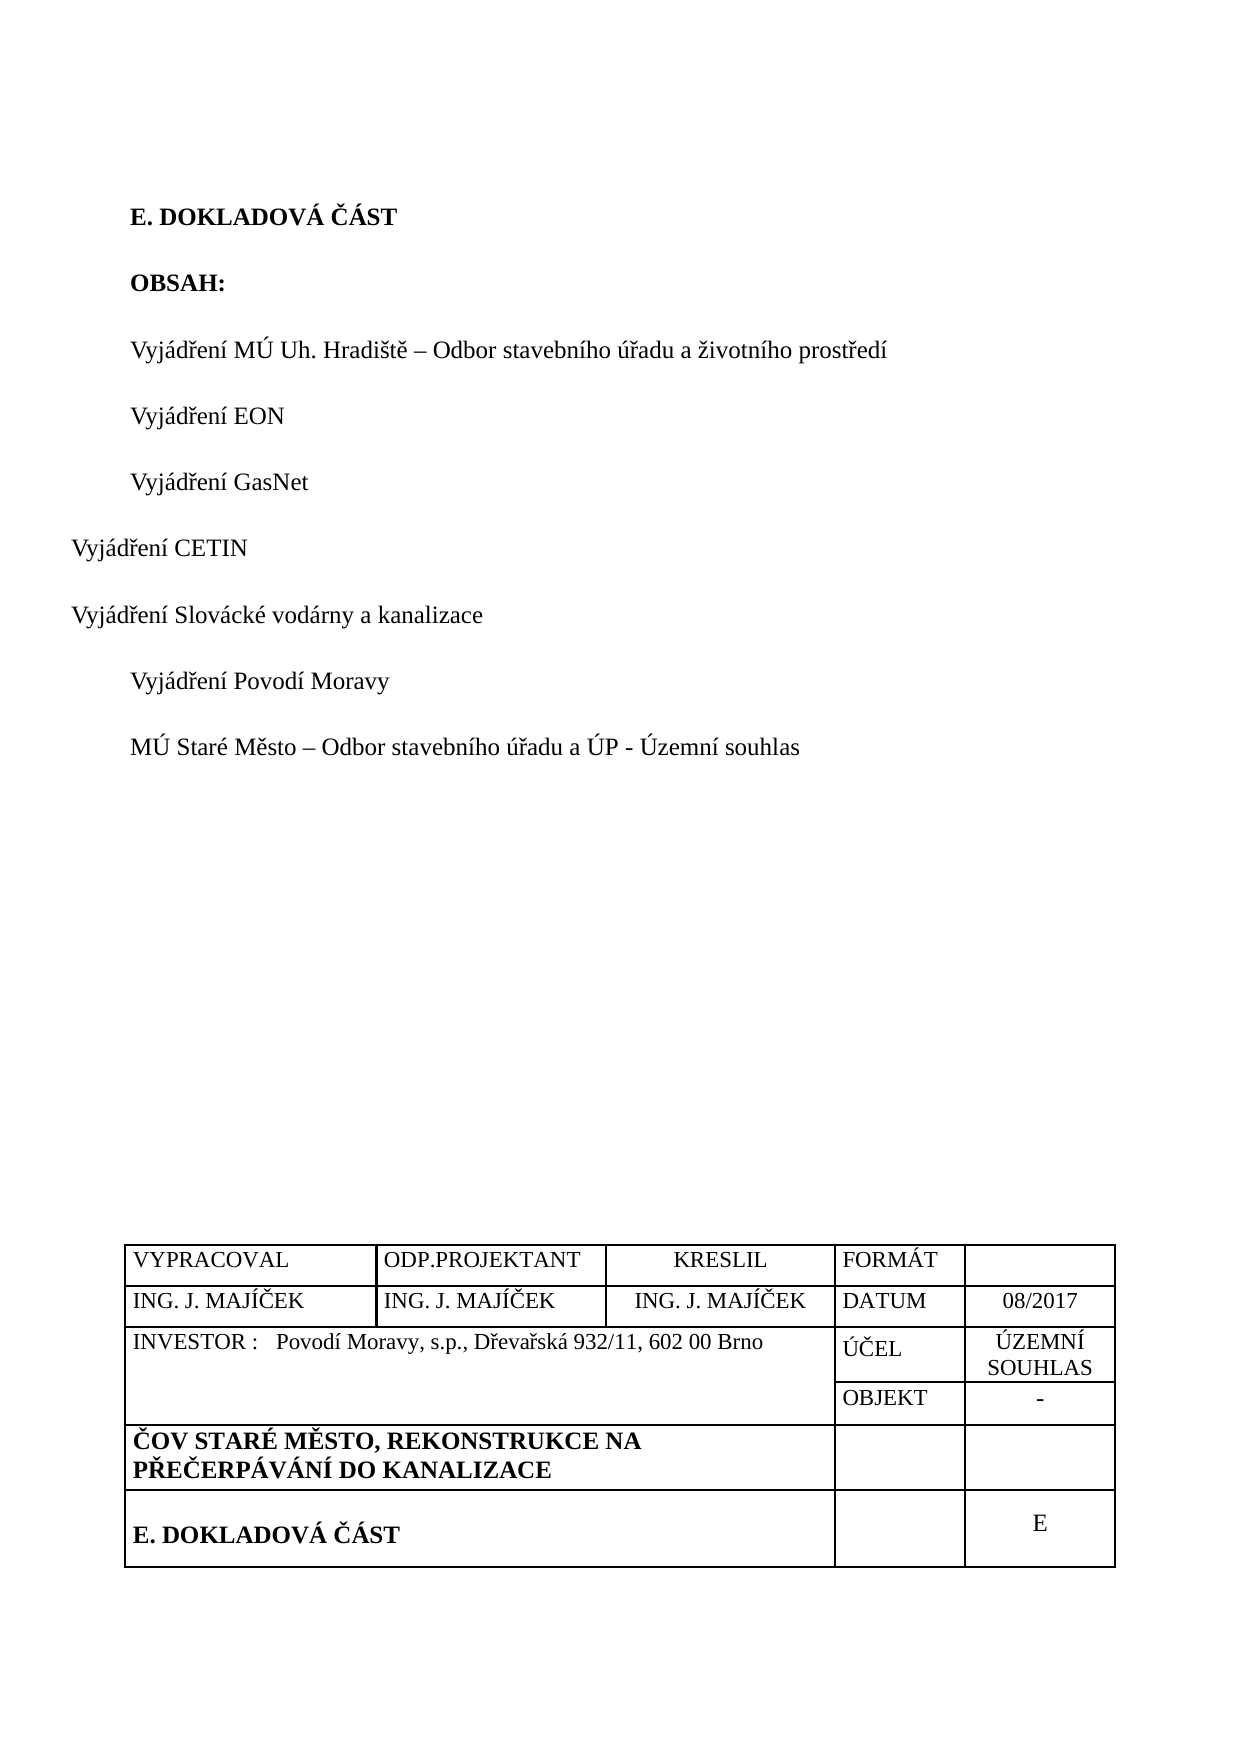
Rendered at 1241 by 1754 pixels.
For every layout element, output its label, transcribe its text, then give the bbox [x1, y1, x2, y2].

table_cell 08/2017 [966, 1287, 1114, 1326]
subtitle Vyjádření EON [130, 401, 1104, 430]
table_header ODP.PROJEKTANT [378, 1246, 605, 1285]
table_cell ÚČEL [836, 1328, 964, 1381]
table_cell - [966, 1383, 1114, 1424]
subtitle Vyjádření GasNet [130, 467, 1104, 496]
table_cell [836, 1491, 964, 1566]
table_header KRESLIL [607, 1246, 834, 1285]
table_cell [966, 1426, 1114, 1489]
table_cell ING. J. MAJÍČEK [607, 1287, 834, 1326]
subtitle MÚ Staré Město – Odbor stavebního úřadu a ÚP - Územní souhlas [130, 732, 1104, 761]
subtitle Vyjádření CETIN [71, 533, 1104, 562]
subtitle Vyjádření MÚ Uh. Hradiště – Odbor stavebního úřadu a životního prostředí [130, 335, 1104, 363]
table_cell [836, 1426, 964, 1489]
table_cell DATUM [836, 1287, 964, 1326]
table_header VYPRACOVAL [126, 1246, 375, 1285]
table_header [966, 1246, 1114, 1285]
subtitle E. DOKLADOVÁ ČÁST [130, 202, 1104, 231]
table_cell ING. J. MAJÍČEK [126, 1287, 375, 1326]
table_cell ING. J. MAJÍČEK [378, 1287, 605, 1326]
table_cell OBJEKT [836, 1383, 964, 1424]
table_header FORMÁT [836, 1246, 964, 1285]
subtitle Vyjádření Slovácké vodárny a kanalizace [71, 600, 1104, 628]
table_cell ČOV STARÉ MĚSTO, REKONSTRUKCE NA PŘEČERPÁVÁNÍ DO KANALIZACE [126, 1426, 834, 1489]
subtitle OBSAH: [130, 268, 1104, 297]
table_cell ÚZEMNÍ SOUHLAS [966, 1328, 1114, 1381]
subtitle Vyjádření Povodí Moravy [130, 666, 1104, 695]
table_cell E. Dokladová část [126, 1491, 834, 1566]
table_cell INVESTOR : Povodí Moravy, s.p., Dřevařská 932/11, 602 00 Brno [126, 1328, 834, 1424]
table_cell E [966, 1491, 1114, 1566]
